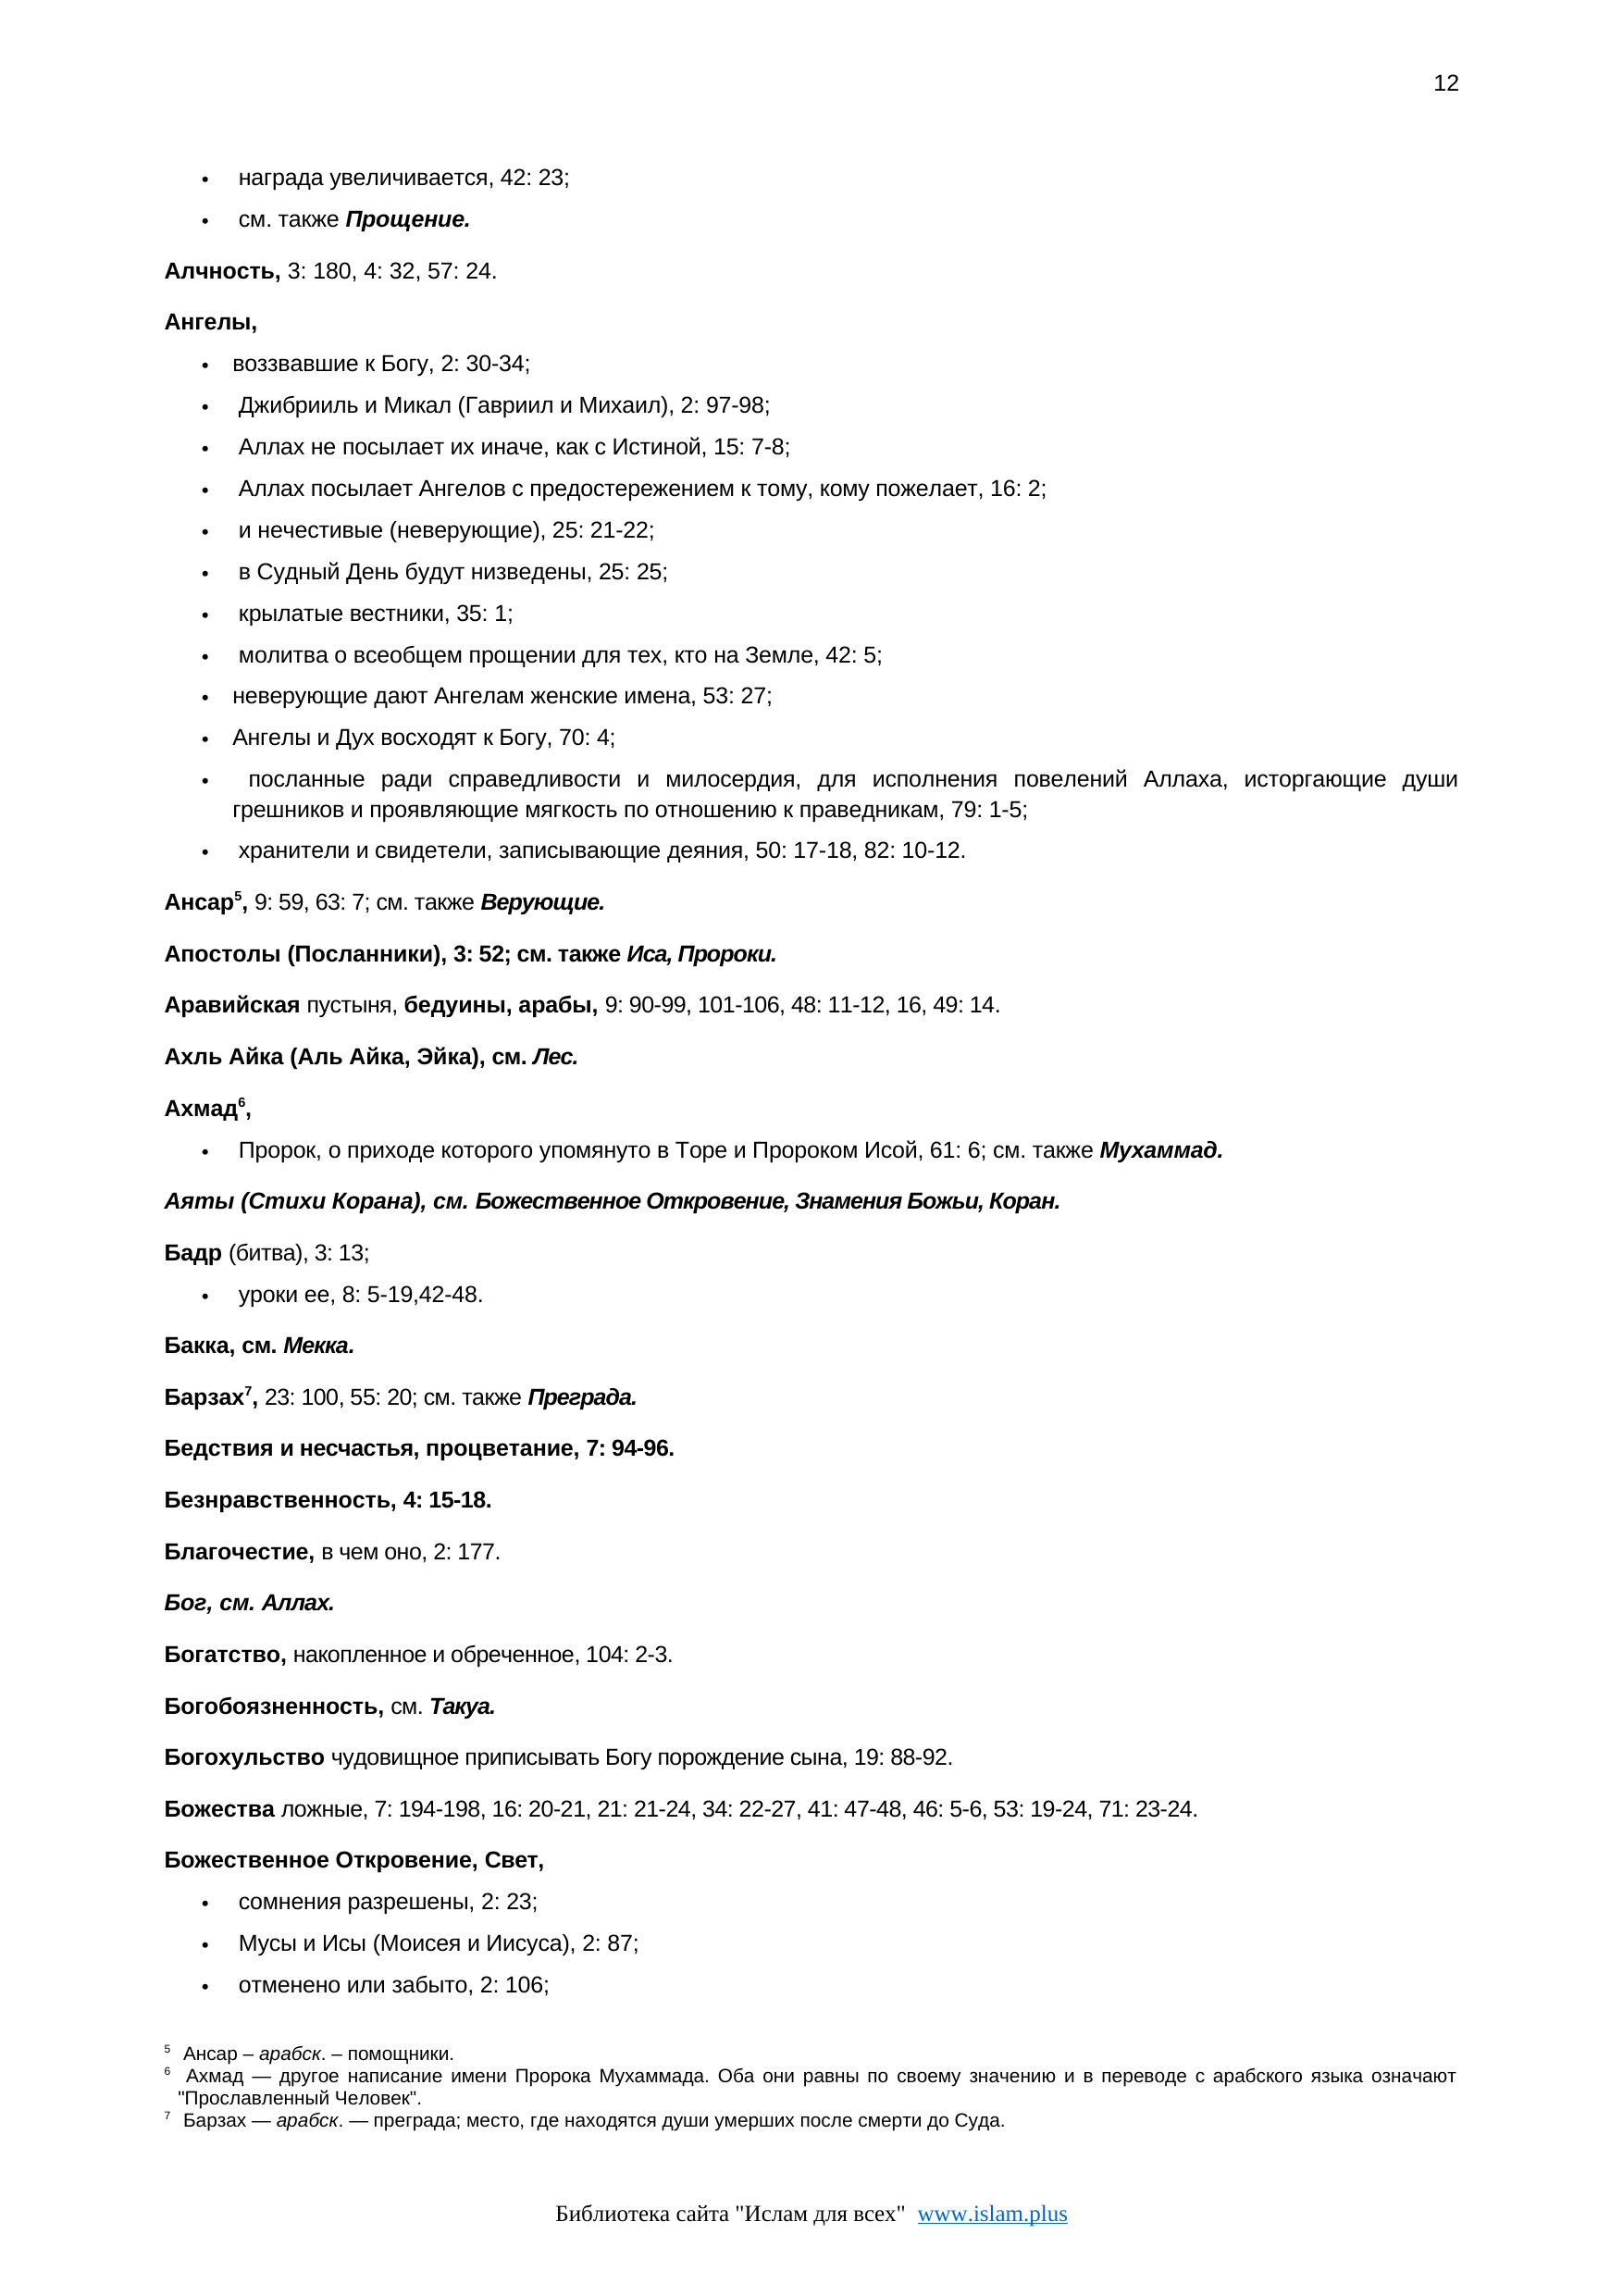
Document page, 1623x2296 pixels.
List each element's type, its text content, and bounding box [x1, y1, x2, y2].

list и нечестивые (неверующие), 25: 21-22; [202, 516, 1459, 543]
list награда увеличивается, 42: 23; [202, 164, 1459, 191]
text Богохульство чудовищное приписывать Богу порождение сына, 19: 88-92. [164, 1744, 1456, 1770]
list в Судный День будут низведены, 25: 25; [202, 558, 1459, 584]
list Пророк, о приходе которого упомянуто в Торе и Пророком Исой, 61: 6; см. также Мухаммад. [202, 1136, 1459, 1162]
list сомнения разрешены, 2: 23; [202, 1888, 1459, 1915]
text Аяты (Стихи Корана), см. Божественное Откровение, Знамения Божьи, Коран. [164, 1187, 1456, 1214]
text Ангелы, [164, 308, 1459, 335]
text Ахмад, [164, 1095, 1459, 1121]
list Аллах не посылает их иначе, как с Истиной, 15: 7-8; [202, 433, 1459, 460]
text Ахль Айка (Аль Айка, Эйка), см. Лес. [164, 1043, 1459, 1070]
text Бакка, см. Мекка. [164, 1332, 1459, 1359]
list уроки ее, 8: 5-19,42-48. [202, 1281, 1459, 1307]
list Джибрииль и Микал (Гавриил и Михаил), 2: 97-98; [202, 391, 1459, 418]
text Бедствия и несчастья, процветание, 7: 94-96. [164, 1435, 1456, 1461]
text Барзах, 23: 100, 55: 20; см. также Преграда. [164, 1384, 1459, 1410]
text Безнравственность, 4: 15-18. [164, 1486, 1456, 1513]
text Ансар, 9: 59, 63: 7; см. также Верующие. [164, 888, 1459, 915]
text Божества ложные, 7: 194-198, 16: 20-21, 21: 21-24, 34: 22-27, 41: 47-48, 46: 5-6, 53: 19-24, 71: 23-24. [164, 1795, 1456, 1822]
text Бог, см. Аллах. [164, 1589, 1459, 1616]
text Бадр (битва), 3: 13; [164, 1239, 1459, 1265]
text Богобоязненность, см. Такуа. [164, 1693, 1456, 1719]
list отменено или забыто, 2: 106; [202, 1971, 1459, 1998]
list неверующие дают Ангелам женские имена, 53: 27; [202, 682, 1459, 709]
list крылатые вестники, 35: 1; [202, 600, 1459, 626]
list воззвавшие к Богу, 2: 30-34; [202, 350, 1459, 377]
text Благочестие, в чем оно, 2: 177. [164, 1538, 1459, 1565]
list Аллах посылает Ангелов с предостережением к тому, кому пожелает, 16: 2; [202, 475, 1459, 502]
list молитва о всеобщем прощении для тех, кто на Земле, 42: 5; [202, 640, 1459, 667]
list Ангелы и Дух восходят к Богу, 70: 4; [202, 724, 1459, 751]
list посланные ради справедливости и милосердия, для исполнения повелений Аллаха, исторгающие души грешников и проявляющие мягкость по отношению к праведникам, 79: 1-5; [202, 765, 1459, 822]
text Алчность, 3: 180, 4: 32, 57: 24. [164, 257, 1459, 283]
text Апостолы (Посланники), 3: 52; см. также Иса, Пророки. [164, 940, 1459, 966]
text Аравийская пустыня, бедуины, арабы, 9: 90-99, 101-106, 48: 11-12, 16, 49: 14. [164, 991, 1459, 1018]
list Мусы и Исы (Моисея и Иисуса), 2: 87; [202, 1930, 1459, 1956]
text Божественное Откровение, Свет, [164, 1847, 1459, 1873]
text Богатство, накопленное и обреченное, 104: 2-3. [164, 1641, 1456, 1668]
list см. также Прощение. [202, 205, 1459, 232]
list хранители и свидетели, записывающие деяния, 50: 17-18, 82: 10-12. [202, 837, 1459, 863]
